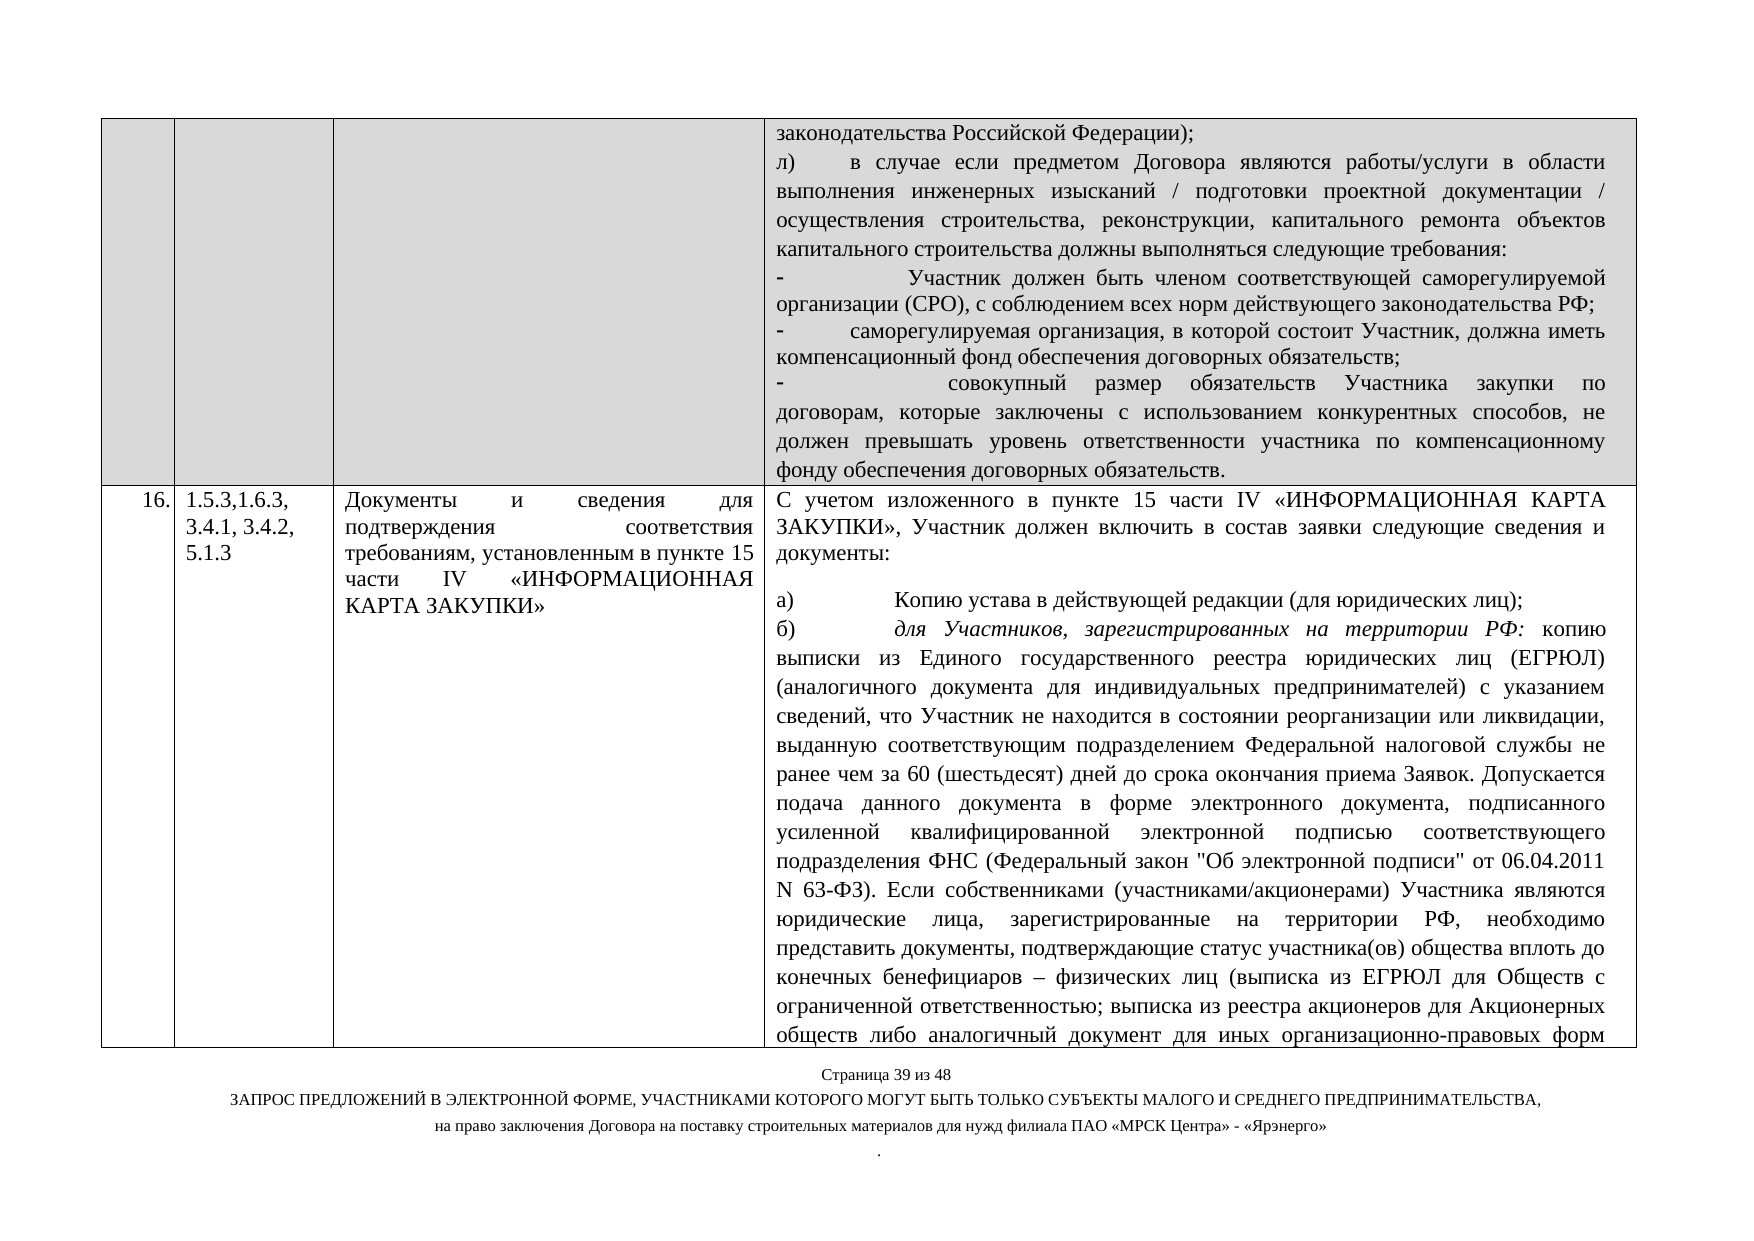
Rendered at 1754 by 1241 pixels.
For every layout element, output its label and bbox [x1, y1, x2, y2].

table_cell [765, 486, 1636, 1047]
table_cell [175, 119, 333, 485]
table_cell [102, 119, 174, 485]
table_cell [175, 486, 333, 1047]
table_cell [102, 486, 174, 1047]
table_cell [334, 119, 764, 485]
table_cell [334, 486, 764, 1047]
table_cell [765, 119, 1636, 485]
